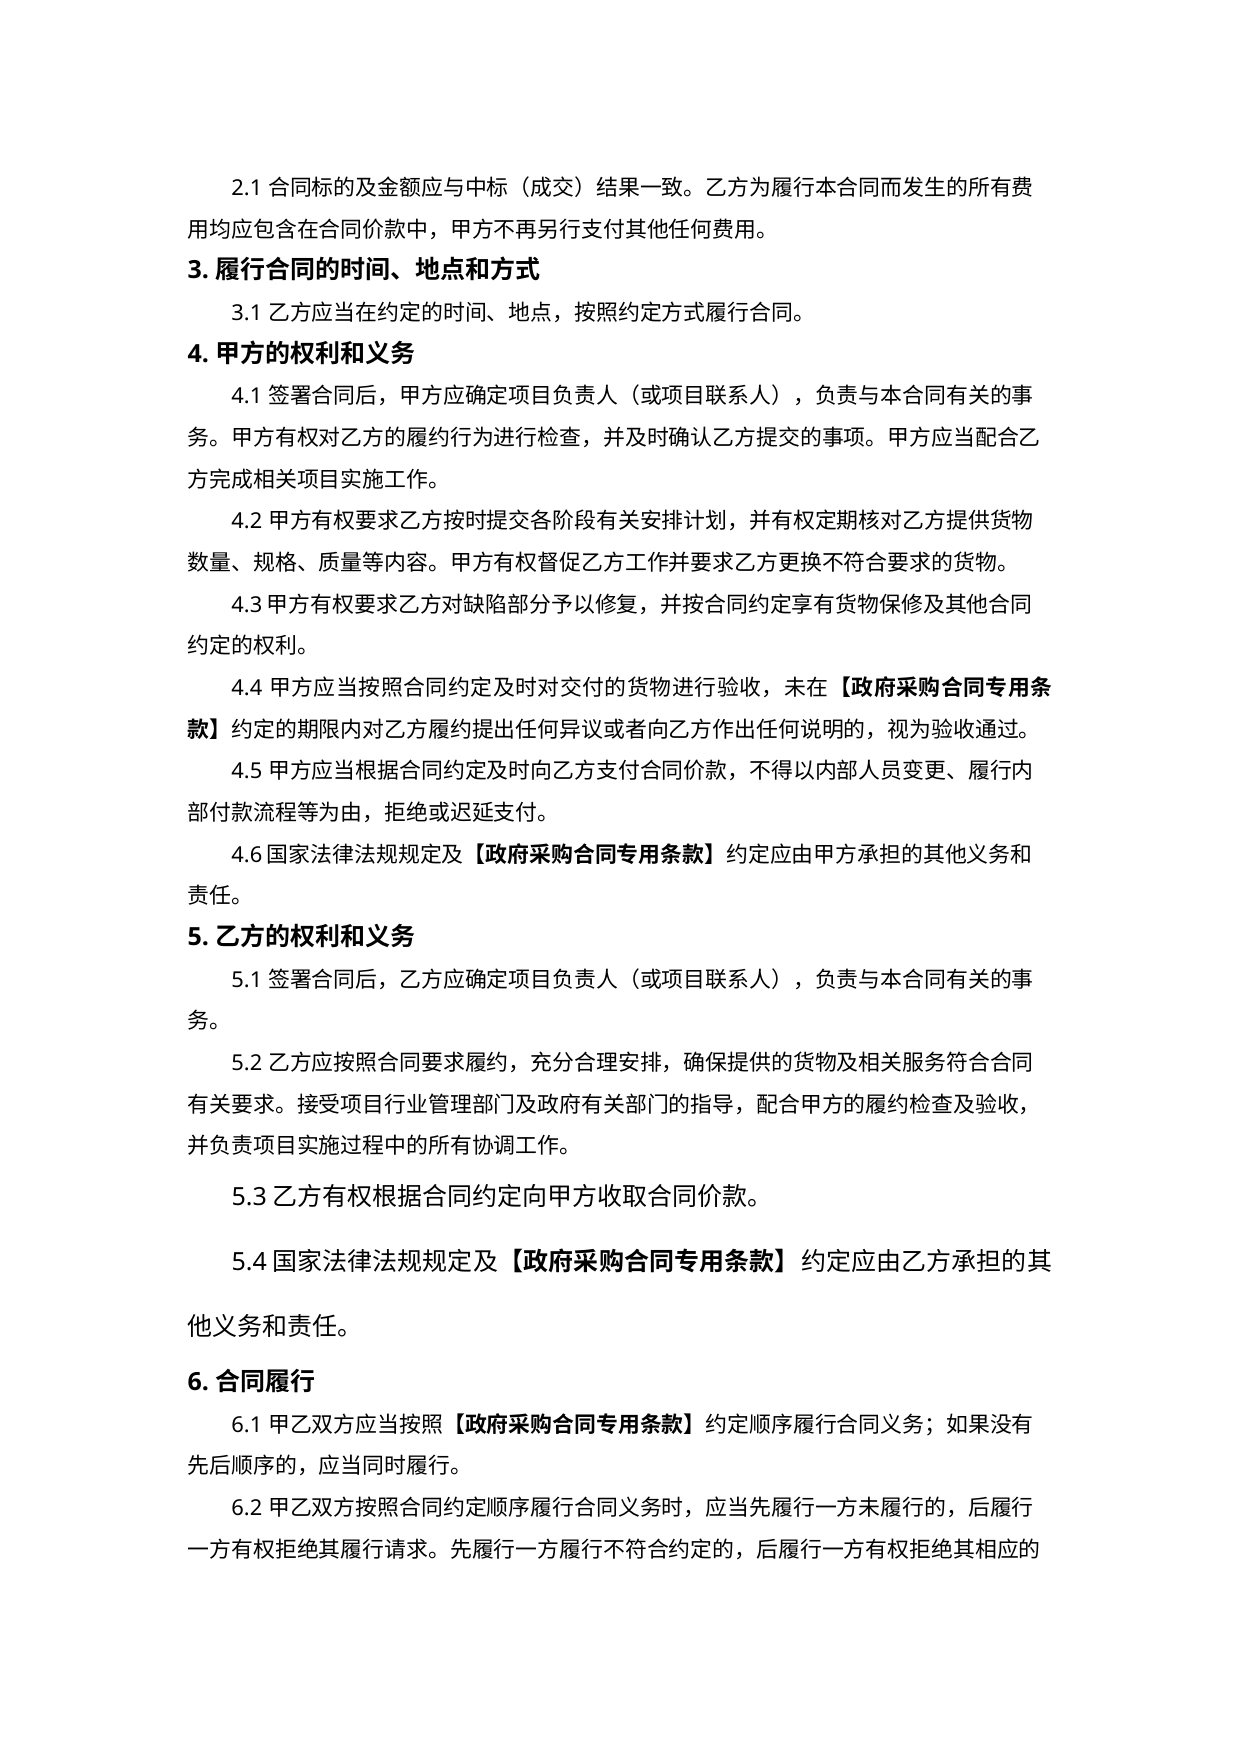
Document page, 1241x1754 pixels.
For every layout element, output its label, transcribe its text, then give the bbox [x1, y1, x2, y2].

text 5.4国家法律法规规定及【政府采购合同专用条款】约定应由乙方承担的其他义务和责任。 [187, 1227, 1053, 1357]
text 4.3甲方有权要求乙方对缺陷部分予以修复，并按合同约定享有货物保修及其他合同约定的权利。 [187, 579, 1053, 662]
text 4.4 甲方应当按照合同约定及时对交付的货物进行验收，未在【政府采购合同专用条款】约定的期限内对乙方履约提出任何异议或者向乙方作出任何说明的，视为验收通过。 [187, 662, 1053, 745]
text 6.1 甲乙双方应当按照【政府采购合同专用条款】约定顺序履行合同义务；如果没有先后顺序的，应当同时履行。 [187, 1399, 1053, 1482]
text 3.1 乙方应当在约定的时间、地点，按照约定方式履行合同。 [187, 287, 1053, 329]
text 4.1 签署合同后，甲方应确定项目负责人（或项目联系人），负责与本合同有关的事务。甲方有权对乙方的履约行为进行检查，并及时确认乙方提交的事项。甲方应当配合乙方完成相关项目实施工作。 [187, 370, 1053, 495]
text 5.2 乙方应按照合同要求履约，充分合理安排，确保提供的货物及相关服务符合合同有关要求。接受项目行业管理部门及政府有关部门的指导，配合甲方的履约检查及验收，并负责项目实施过程中的所有协调工作。 [187, 1037, 1053, 1162]
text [187, 1482, 1053, 1565]
text 5.3乙方有权根据合同约定向甲方收取合同价款。 [187, 1162, 1053, 1227]
list 合同履行 [187, 1357, 1053, 1399]
text 4.6国家法律法规规定及【政府采购合同专用条款】约定应由甲方承担的其他义务和责任。 [187, 829, 1053, 912]
text 4.5 甲方应当根据合同约定及时向乙方支付合同价款，不得以内部人员变更、履行内部付款流程等为由，拒绝或迟延支付。 [187, 745, 1053, 829]
text 5.1 签署合同后，乙方应确定项目负责人（或项目联系人），负责与本合同有关的事务。 [187, 954, 1053, 1037]
text 5. 乙方的权利和义务 [187, 912, 1053, 954]
text 2.1 合同标的及金额应与中标（成交）结果一致。乙方为履行本合同而发生的所有费用均应包含在合同价款中，甲方不再另行支付其他任何费用。 [187, 162, 1053, 245]
text 4.2 甲方有权要求乙方按时提交各阶段有关安排计划，并有权定期核对乙方提供货物数量、规格、质量等内容。甲方有权督促乙方工作并要求乙方更换不符合要求的货物。 [187, 495, 1053, 579]
text 4. 甲方的权利和义务 [187, 329, 1053, 370]
text 3. 履行合同的时间、地点和方式 [187, 245, 1053, 287]
